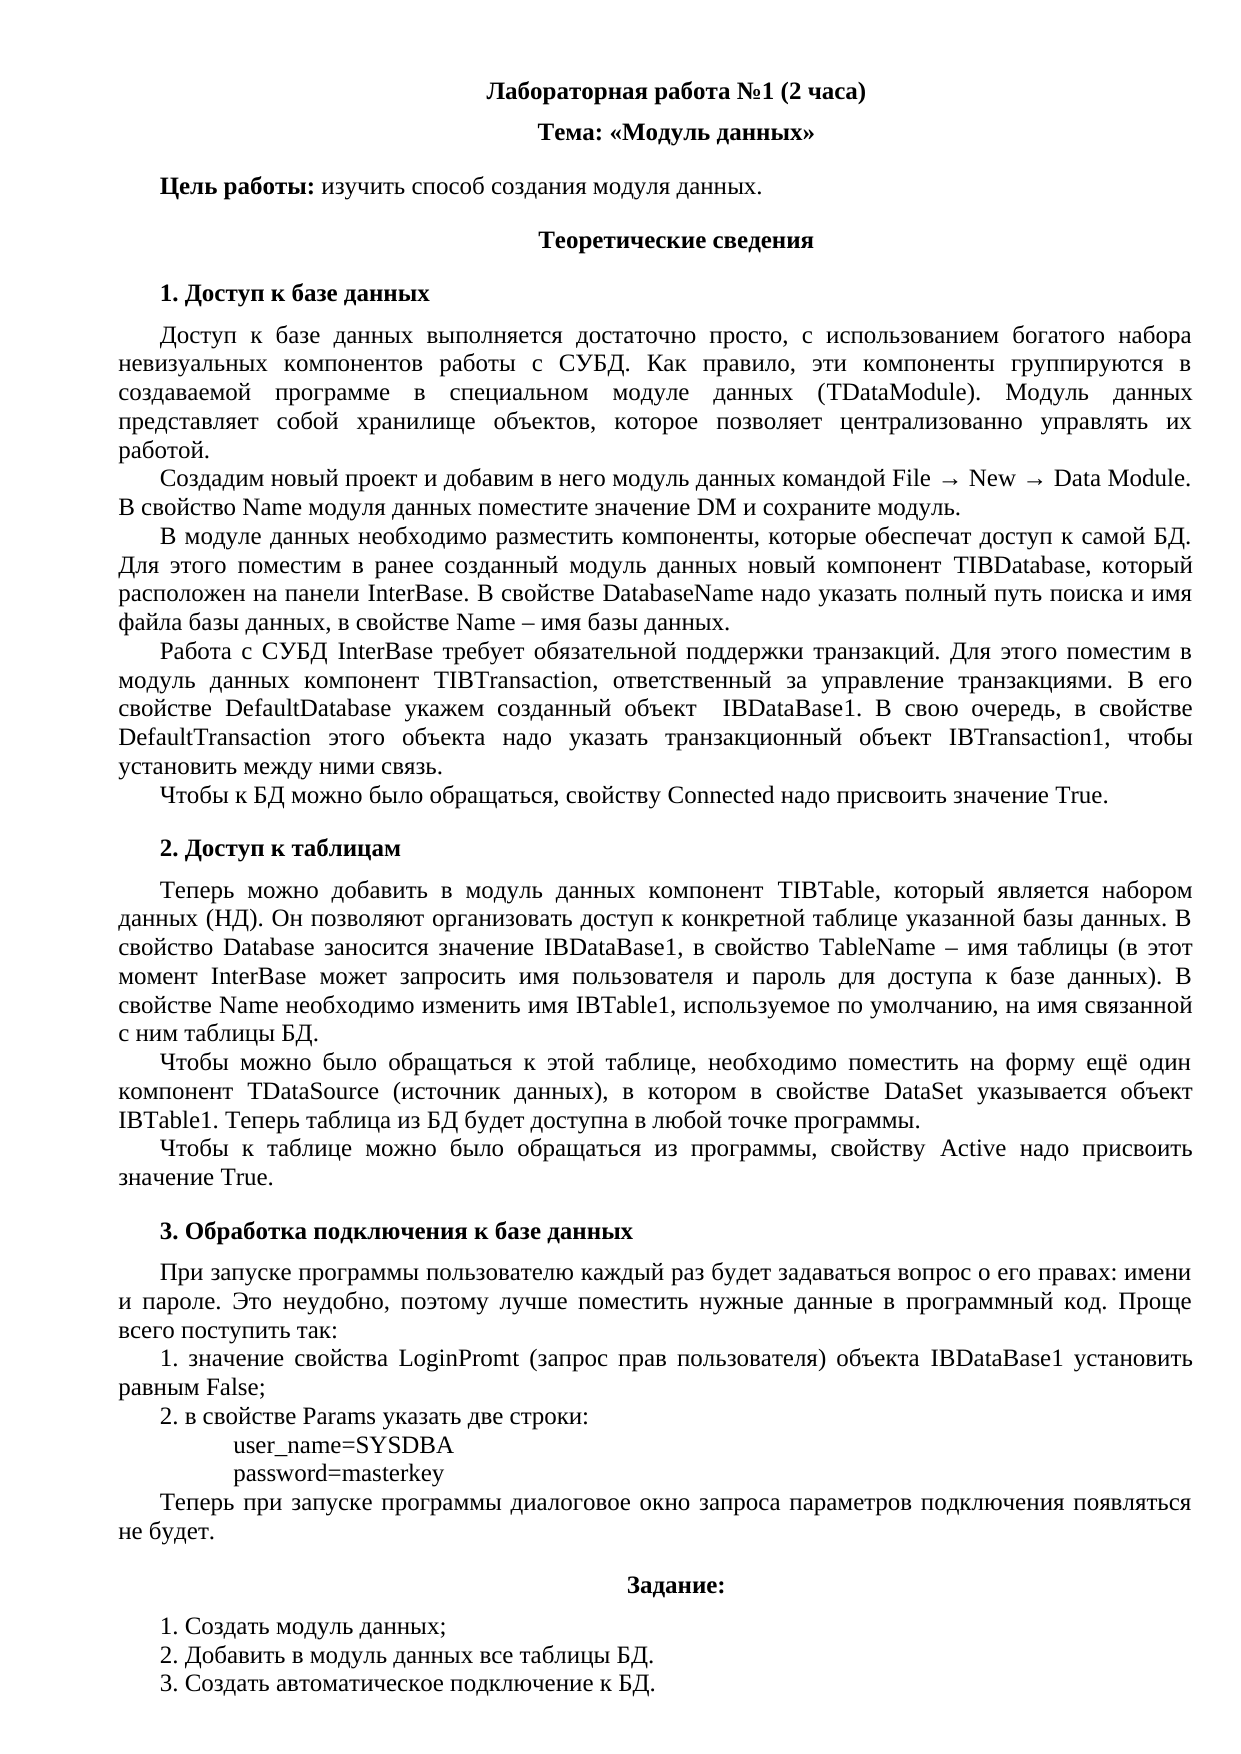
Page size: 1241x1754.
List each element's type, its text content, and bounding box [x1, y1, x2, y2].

text Задание: [118, 1570, 1193, 1598]
text Теперь при запуске программы диалоговое окно запроса параметров подключения появляться не будет. [118, 1487, 1193, 1545]
text Доступ к базе данных выполняется достаточно просто, с использованием богатого набора невизуальных компонентов работы с СУБД. Как правило, эти компоненты группируются в создаваемой программе в специальном модуле данных (TDataModule). Модуль данных представляет собой хранилище объектов, которое позволяет централизованно управлять их работой. [118, 320, 1193, 463]
text Лабораторная работа №1 (2 часа) [118, 76, 1193, 105]
text 2. Добавить в модуль данных все таблицы БД. [118, 1640, 1193, 1668]
text 1. Доступ к базе данных [118, 278, 1193, 307]
text password=masterkey [192, 1458, 1193, 1487]
text Работа с СУБД InterBase требует обязательной поддержки транзакций. Для этого поместим в модуль данных компонент TIBTransaction, ответственный за управление транзакциями. В его свойстве DefaultDatabase укажем созданный объект IBDataBase1. В свою очередь, в свойстве DefaultTransaction этого объекта надо указать транзакционный объект IBTransaction1, чтобы установить между ними связь. [118, 636, 1193, 780]
text При запуске программы пользователю каждый раз будет задаваться вопрос о его правах: имени и пароле. Это неудобно, поэтому лучше поместить нужные данные в программный код. Проще всего поступить так: [118, 1257, 1193, 1343]
text Создадим новый проект и добавим в него модуль данных командой File → New → Data Module. В свойство Name модуля данных поместите значение DM и сохраните модуль. [118, 463, 1193, 521]
text В модуле данных необходимо разместить компоненты, которые обеспечат доступ к самой БД. Для этого поместим в ранее созданный модуль данных новый компонент TIBDatabase, который расположен на панели InterBase. В свойстве DatabaseName надо указать полный путь поиска и имя файла базы данных, в свойстве Name – имя базы данных. [118, 521, 1193, 636]
text 2. в свойстве Params указать две строки: [118, 1401, 1193, 1430]
text 3. Обработка подключения к базе данных [118, 1216, 1193, 1245]
text 1. Создать модуль данных; [118, 1611, 1193, 1640]
text Чтобы можно было обращаться к этой таблице, необходимо поместить на форму ещё один компонент TDataSource (источник данных), в котором в свойстве DataSet указывается объект IBTable1. Теперь таблица из БД будет доступна в любой точке программы. [118, 1047, 1193, 1133]
text Теперь можно добавить в модуль данных компонент TIBTable, который является набором данных (НД). Он позволяют организовать доступ к конкретной таблице указанной базы данных. В свойство Database заносится значение IBDataBase1, в свойство TableName – имя таблицы (в этот момент InterBase может запросить имя пользователя и пароль для доступа к базе данных). В свойстве Name необходимо изменить имя IBTable1, используемое по умолчанию, на имя связанной с ним таблицы БД. [118, 875, 1193, 1047]
text Чтобы к БД можно было обращаться, свойству Connected надо присвоить значение True. [118, 780, 1193, 808]
text Цель работы: изучить способ создания модуля данных. [118, 171, 1193, 200]
text Тема: «Модуль данных» [118, 117, 1193, 146]
text Теоретические сведения [118, 225, 1193, 253]
text 1. значение свойства LoginPromt (запрос прав пользователя) объекта IBDataBase1 установить равным False; [118, 1343, 1193, 1401]
text Чтобы к таблице можно было обращаться из программы, свойству Active надо присвоить значение True. [118, 1133, 1193, 1191]
text 2. Доступ к таблицам [118, 833, 1193, 862]
text user_name=SYSDBA [192, 1430, 1193, 1458]
text 3. Создать автоматическое подключение к БД. [118, 1668, 1193, 1697]
